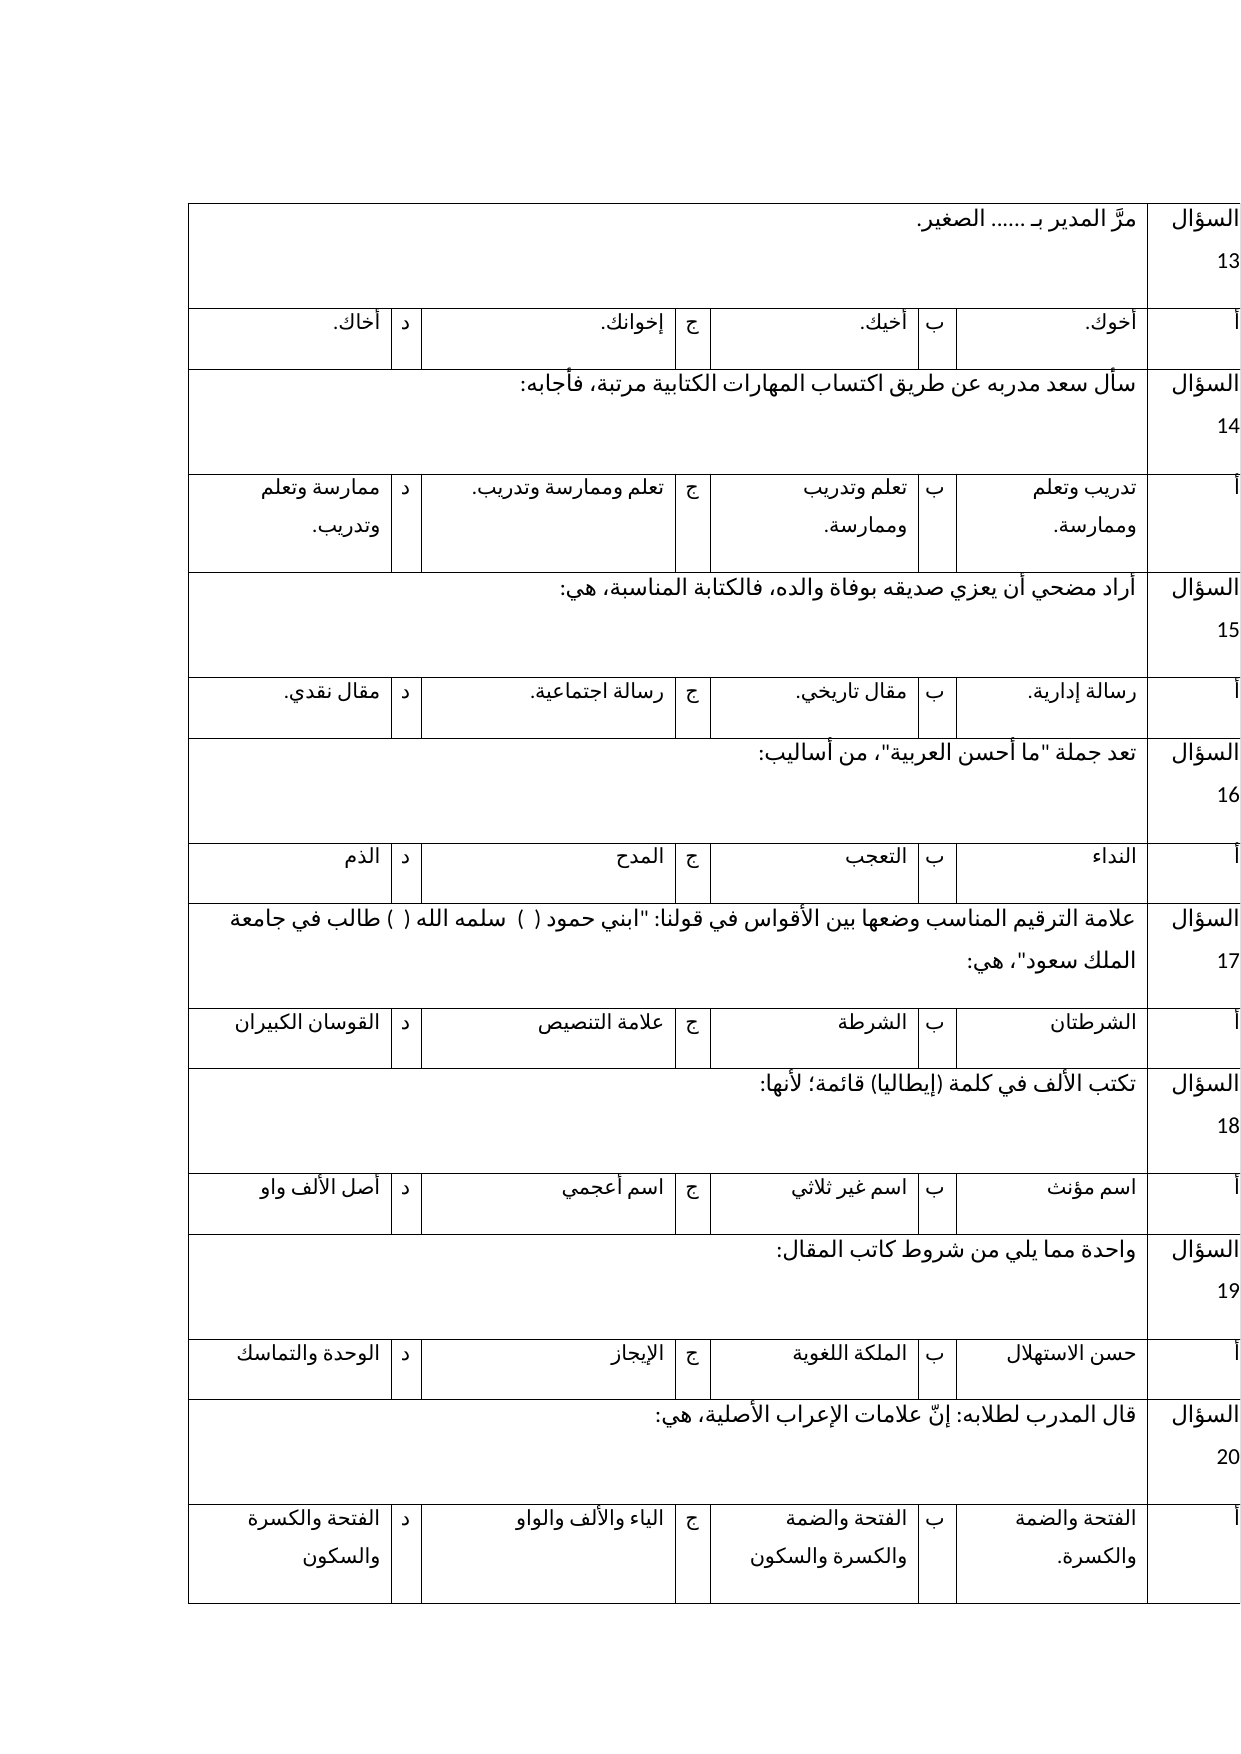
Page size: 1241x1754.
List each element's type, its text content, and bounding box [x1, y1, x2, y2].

table_header السؤال 13 [1148, 204, 1240, 308]
table_cell ممارسة وتعلم وتدريب. [189, 475, 391, 572]
table_cell المدح [422, 844, 675, 903]
table_cell السؤال 20 [1148, 1400, 1240, 1504]
table_cell الياء والألف والواو [422, 1505, 675, 1603]
table_cell د [392, 475, 421, 572]
table_cell ب [919, 1009, 956, 1068]
table_cell أخيك. [711, 309, 918, 368]
table_cell علامة الترقيم المناسب وضعها بين الأقواس في قولنا: "ابني حمود ( ) سلمه الله ( ) طالب في جامعة الملك سعود"، هي: [189, 904, 1147, 1008]
table_cell تعلم وممارسة وتدريب. [422, 475, 675, 572]
table_cell ج [676, 1340, 710, 1399]
table_cell السؤال 18 [1148, 1069, 1240, 1173]
table_cell تكتب الألف في كلمة (إيطاليا) قائمة؛ لأنها: [189, 1069, 1147, 1173]
table_cell ب [919, 844, 956, 903]
table_cell حسن الاستهلال [957, 1340, 1147, 1399]
table_cell إخوانك. [422, 309, 675, 368]
table_cell ج [676, 475, 710, 572]
table_cell علامة التنصيص [422, 1009, 675, 1068]
table_cell السؤال 16 [1148, 739, 1240, 842]
table_cell السؤال 15 [1148, 573, 1240, 677]
table_cell ب [919, 678, 956, 737]
table_cell ج [676, 844, 710, 903]
table_cell تدريب وتعلم وممارسة. [957, 475, 1147, 572]
table_cell الفتحة والكسرة والسكون [189, 1505, 391, 1603]
table_cell ج [676, 1009, 710, 1068]
table_cell د [392, 844, 421, 903]
table_cell قال المدرب لطلابه: إنّ علامات الإعراب الأصلية، هي: [189, 1400, 1147, 1504]
table_cell سأل سعد مدربه عن طريق اكتساب المهارات الكتابية مرتبة، فأجابه: [189, 370, 1147, 473]
table_cell أ [1148, 309, 1240, 368]
table_cell د [392, 1174, 421, 1234]
table_cell ب [919, 309, 956, 368]
table_cell ب [919, 1340, 956, 1399]
table_cell الملكة اللغوية [711, 1340, 918, 1399]
table_cell اسم أعجمي [422, 1174, 675, 1234]
table_cell النداء [957, 844, 1147, 903]
table_cell أ [1148, 1505, 1240, 1603]
table_cell اسم غير ثلاثي [711, 1174, 918, 1234]
table_cell الشرطتان [957, 1009, 1147, 1068]
table_cell ج [676, 678, 710, 737]
table_cell اسم مؤنث [957, 1174, 1147, 1234]
table_header مرَّ المدير بـ ...... الصغير. [189, 204, 1147, 308]
table_cell الإيجاز [422, 1340, 675, 1399]
table_cell أخاك. [189, 309, 391, 368]
table_cell د [392, 1340, 421, 1399]
table_cell القوسان الكبيران [189, 1009, 391, 1068]
table_cell أصل الألف واو [189, 1174, 391, 1234]
table_cell ب [919, 1505, 956, 1603]
table_cell تعلم وتدريب وممارسة. [711, 475, 918, 572]
table_cell مقال نقدي. [189, 678, 391, 737]
table_cell د [392, 1505, 421, 1603]
table_cell ب [919, 475, 956, 572]
table_cell السؤال 17 [1148, 904, 1240, 1008]
table_cell د [392, 309, 421, 368]
table_cell أ [1148, 475, 1240, 572]
table_cell الوحدة والتماسك [189, 1340, 391, 1399]
table_cell الفتحة والضمة والكسرة والسكون [711, 1505, 918, 1603]
table_cell واحدة مما يلي من شروط كاتب المقال: [189, 1235, 1147, 1339]
table_cell ج [676, 309, 710, 368]
table_cell أ [1148, 1009, 1240, 1068]
table_cell أ [1148, 844, 1240, 903]
table_cell السؤال 14 [1148, 370, 1240, 473]
table_cell مقال تاريخي. [711, 678, 918, 737]
table_cell الفتحة والضمة والكسرة. [957, 1505, 1147, 1603]
table_cell د [392, 678, 421, 737]
table_cell ج [676, 1174, 710, 1234]
table_cell الذم [189, 844, 391, 903]
table_cell الشرطة [711, 1009, 918, 1068]
table_cell رسالة اجتماعية. [422, 678, 675, 737]
table_cell التعجب [711, 844, 918, 903]
table_cell أ [1148, 1174, 1240, 1234]
table_cell د [392, 1009, 421, 1068]
table_cell أراد مضحي أن يعزي صديقه بوفاة والده، فالكتابة المناسبة، هي: [189, 573, 1147, 677]
table_cell رسالة إدارية. [957, 678, 1147, 737]
table_cell ب [919, 1174, 956, 1234]
table_cell أ [1148, 1340, 1240, 1399]
table_cell أخوك. [957, 309, 1147, 368]
table_cell السؤال 19 [1148, 1235, 1240, 1339]
table_cell ج [676, 1505, 710, 1603]
table_cell تعد جملة "ما أحسن العربية"، من أساليب: [189, 739, 1147, 842]
table_cell أ [1148, 678, 1240, 737]
